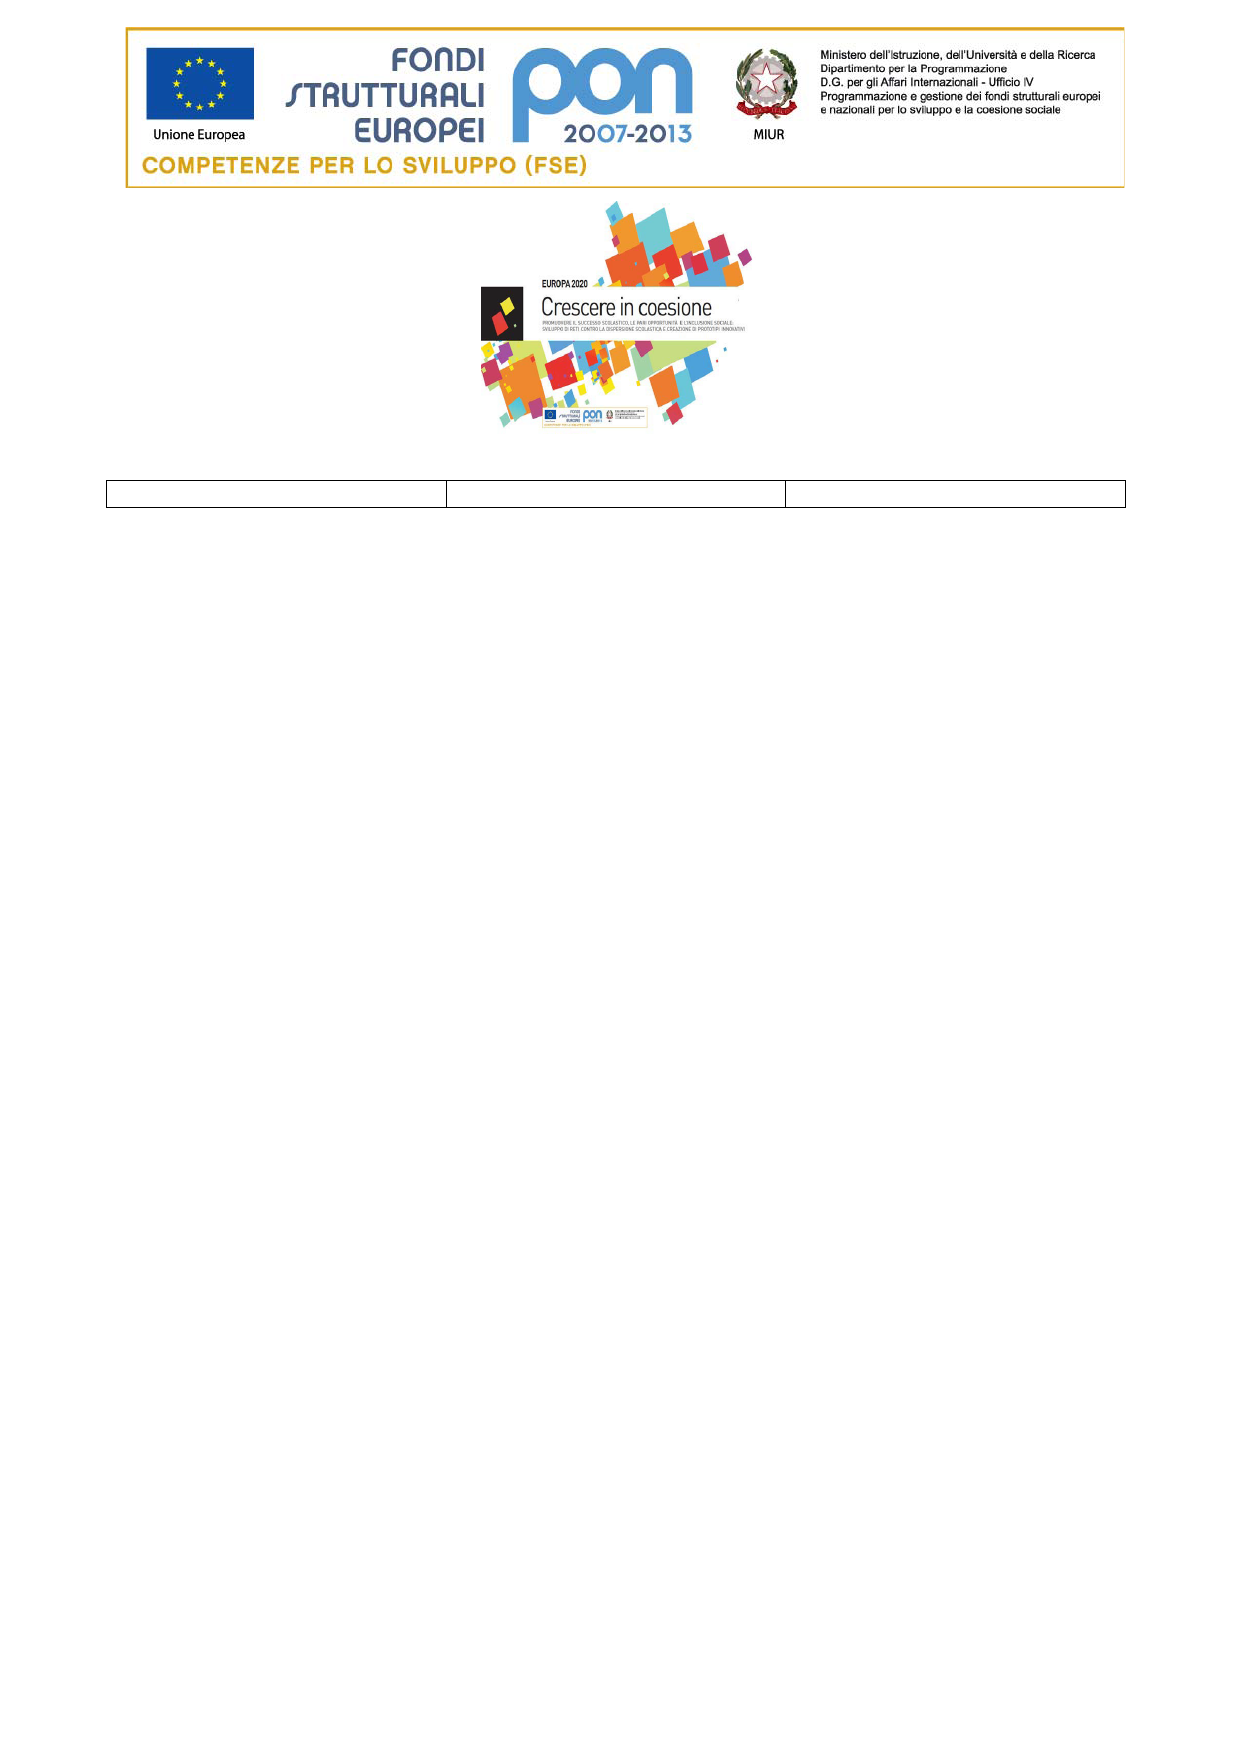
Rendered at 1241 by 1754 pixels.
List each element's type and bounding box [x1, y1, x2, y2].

table_cell [107, 481, 446, 507]
table_cell [786, 481, 1125, 507]
table_cell [447, 481, 785, 507]
